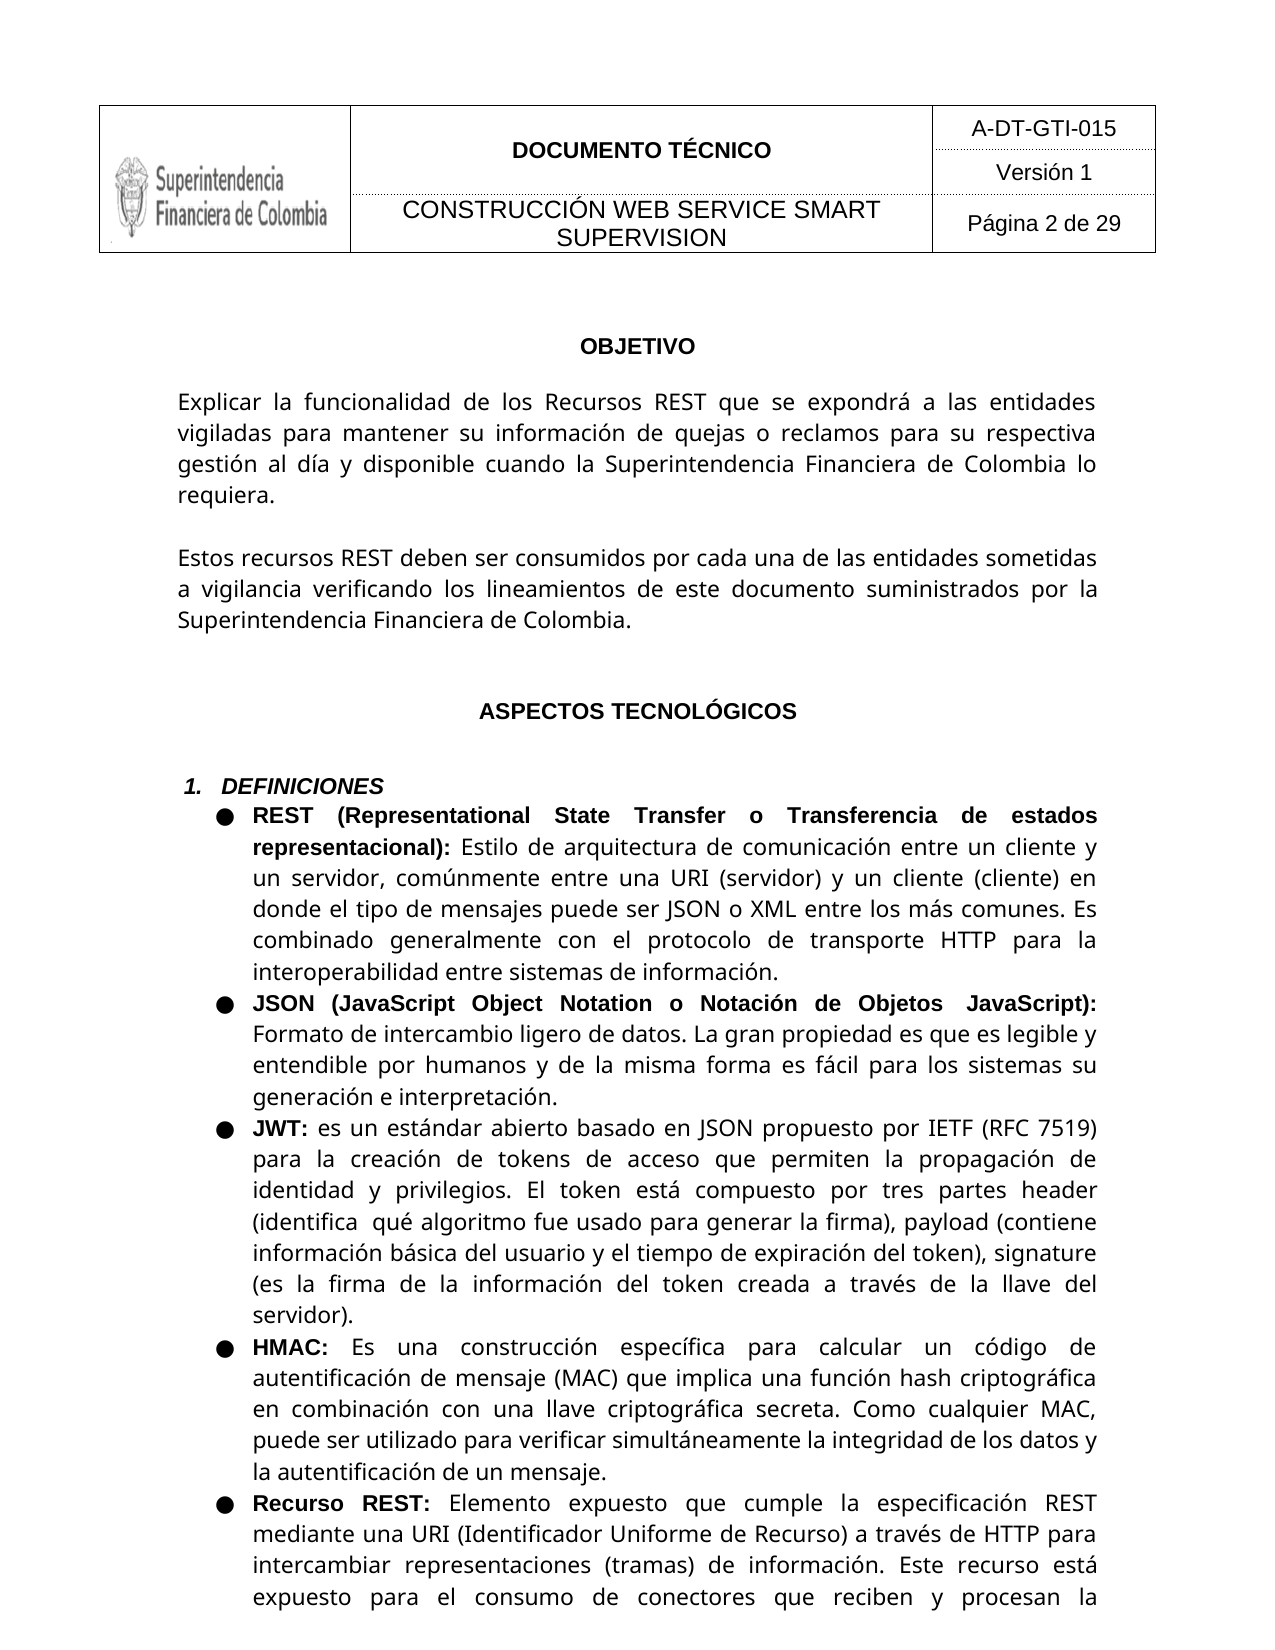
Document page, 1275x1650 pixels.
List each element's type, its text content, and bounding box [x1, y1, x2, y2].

subtitle DEFINICIONES [183, 773, 1200, 799]
text OBJETIVO [252, 333, 1023, 359]
list JWT: es un estándar abierto basado en JSON propuesto por IETF (RFC 7519) para la creación de tokens de acceso que permiten la propagación de identidad y privilegios. El token está compuesto por tres partes header (identifica qué algoritmo fue usado para generar la firma), payload (contiene información básica del usuario y el tiempo de expiración del token), signature (es la firma de la información del token creada a través de la llave del servidor). [215, 1112, 1098, 1331]
text ASPECTOS TECNOLÓGICOS [252, 698, 1023, 724]
picture [111, 149, 331, 243]
list JSON (JavaScript Object Notation o Notación de Objetos JavaScript): Formato de intercambio ligero de datos. La gran propiedad es que es legible y entendible por humanos y de la misma forma es fácil para los sistemas su generación e interpretación. [215, 987, 1097, 1112]
list HMAC: Es una construcción específica para calcular un código de autentificación de mensaje (MAC) que implica una función hash criptográfica en combinación con una llave criptográfica secreta. Como cualquier MAC, puede ser utilizado para verificar simultáneamente la integridad de los datos y la autentificación de un mensaje. [215, 1331, 1097, 1487]
list REST (Representational State Transfer o Transferencia de estados representacional): Estilo de arquitectura de comunicación entre un cliente y un servidor, comúnmente entre una URI (servidor) y un cliente (cliente) en donde el tipo de mensajes puede ser JSON o XML entre los más comunes. Es combinado generalmente con el protocolo de transporte HTTP para la interoperabilidad entre sistemas de información. [215, 799, 1098, 987]
text Estos recursos REST deben ser consumidos por cada una de las entidades sometidas a vigilancia verificando los lineamientos de este documento suministrados por la Superintendencia Financiera de Colombia. [177, 542, 1098, 635]
text Explicar la funcionalidad de los Recursos REST que se expondrá a las entidades vigiladas para mantener su información de quejas o reclamos para su respectiva gestión al día y disponible cuando la Superintendencia Financiera de Colombia lo requiera. [177, 385, 1097, 510]
